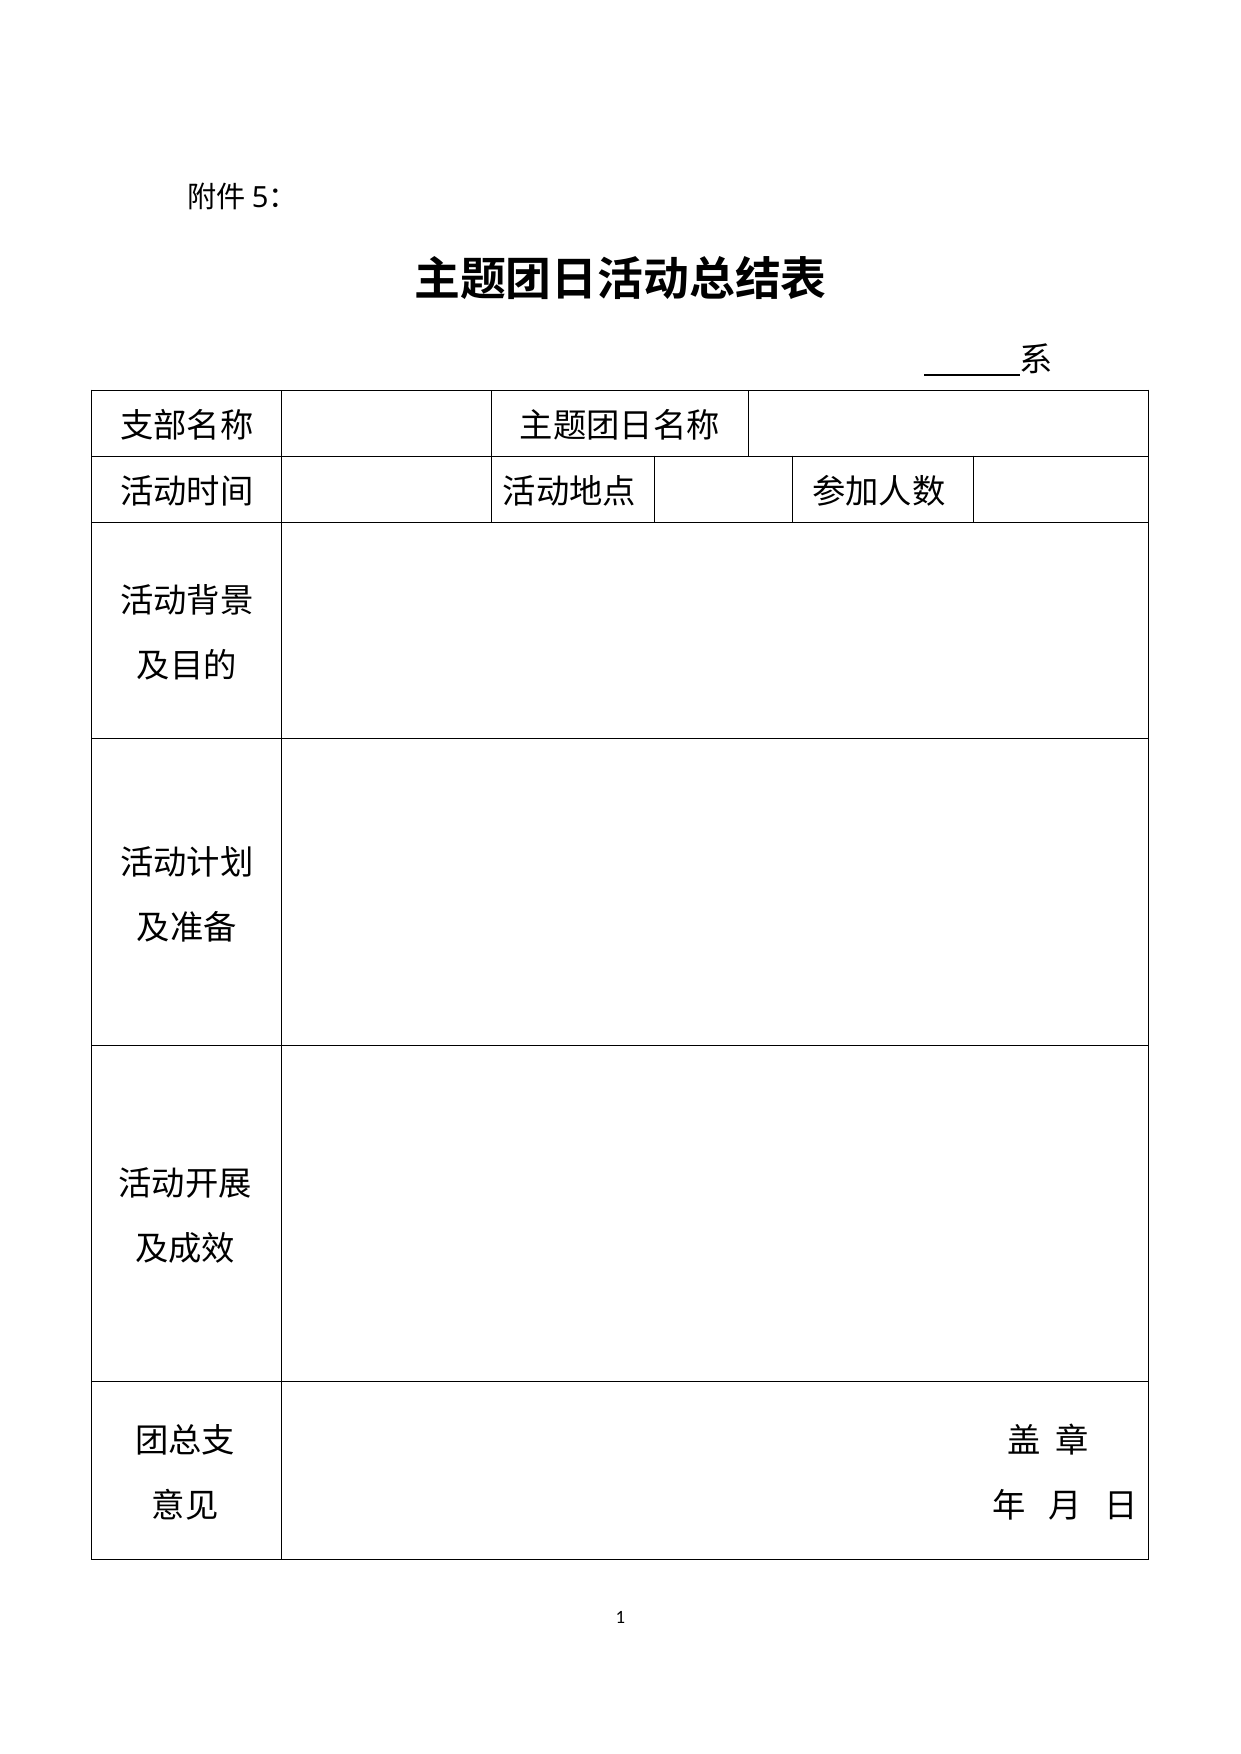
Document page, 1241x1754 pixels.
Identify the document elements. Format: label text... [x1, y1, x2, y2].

table_header [749, 391, 1148, 456]
table_header 主题团日名称 [492, 391, 748, 456]
table_cell 盖 章 年 月 日 [282, 1382, 1148, 1559]
text 主题团日活动总结表 [187, 227, 1053, 324]
table_cell [655, 457, 792, 522]
text 系 [187, 324, 1053, 389]
table_header [282, 391, 491, 456]
table_cell 团总支 意见 [92, 1382, 281, 1559]
table_cell 活动开展 及成效 [92, 1046, 281, 1381]
table_cell 活动时间 [92, 457, 281, 522]
table_cell [282, 739, 1148, 1045]
table_cell 活动地点 [492, 457, 654, 522]
table_cell [282, 523, 1148, 738]
text 附件5： [187, 162, 1053, 227]
table_cell 活动计划 及准备 [92, 739, 281, 1045]
table_header 支部名称 [92, 391, 281, 456]
table_cell 活动背景 及目的 [92, 523, 281, 738]
table_cell 参加人数 [793, 457, 973, 522]
table_cell [282, 457, 491, 522]
table_cell [974, 457, 1148, 522]
table_cell [282, 1046, 1148, 1381]
